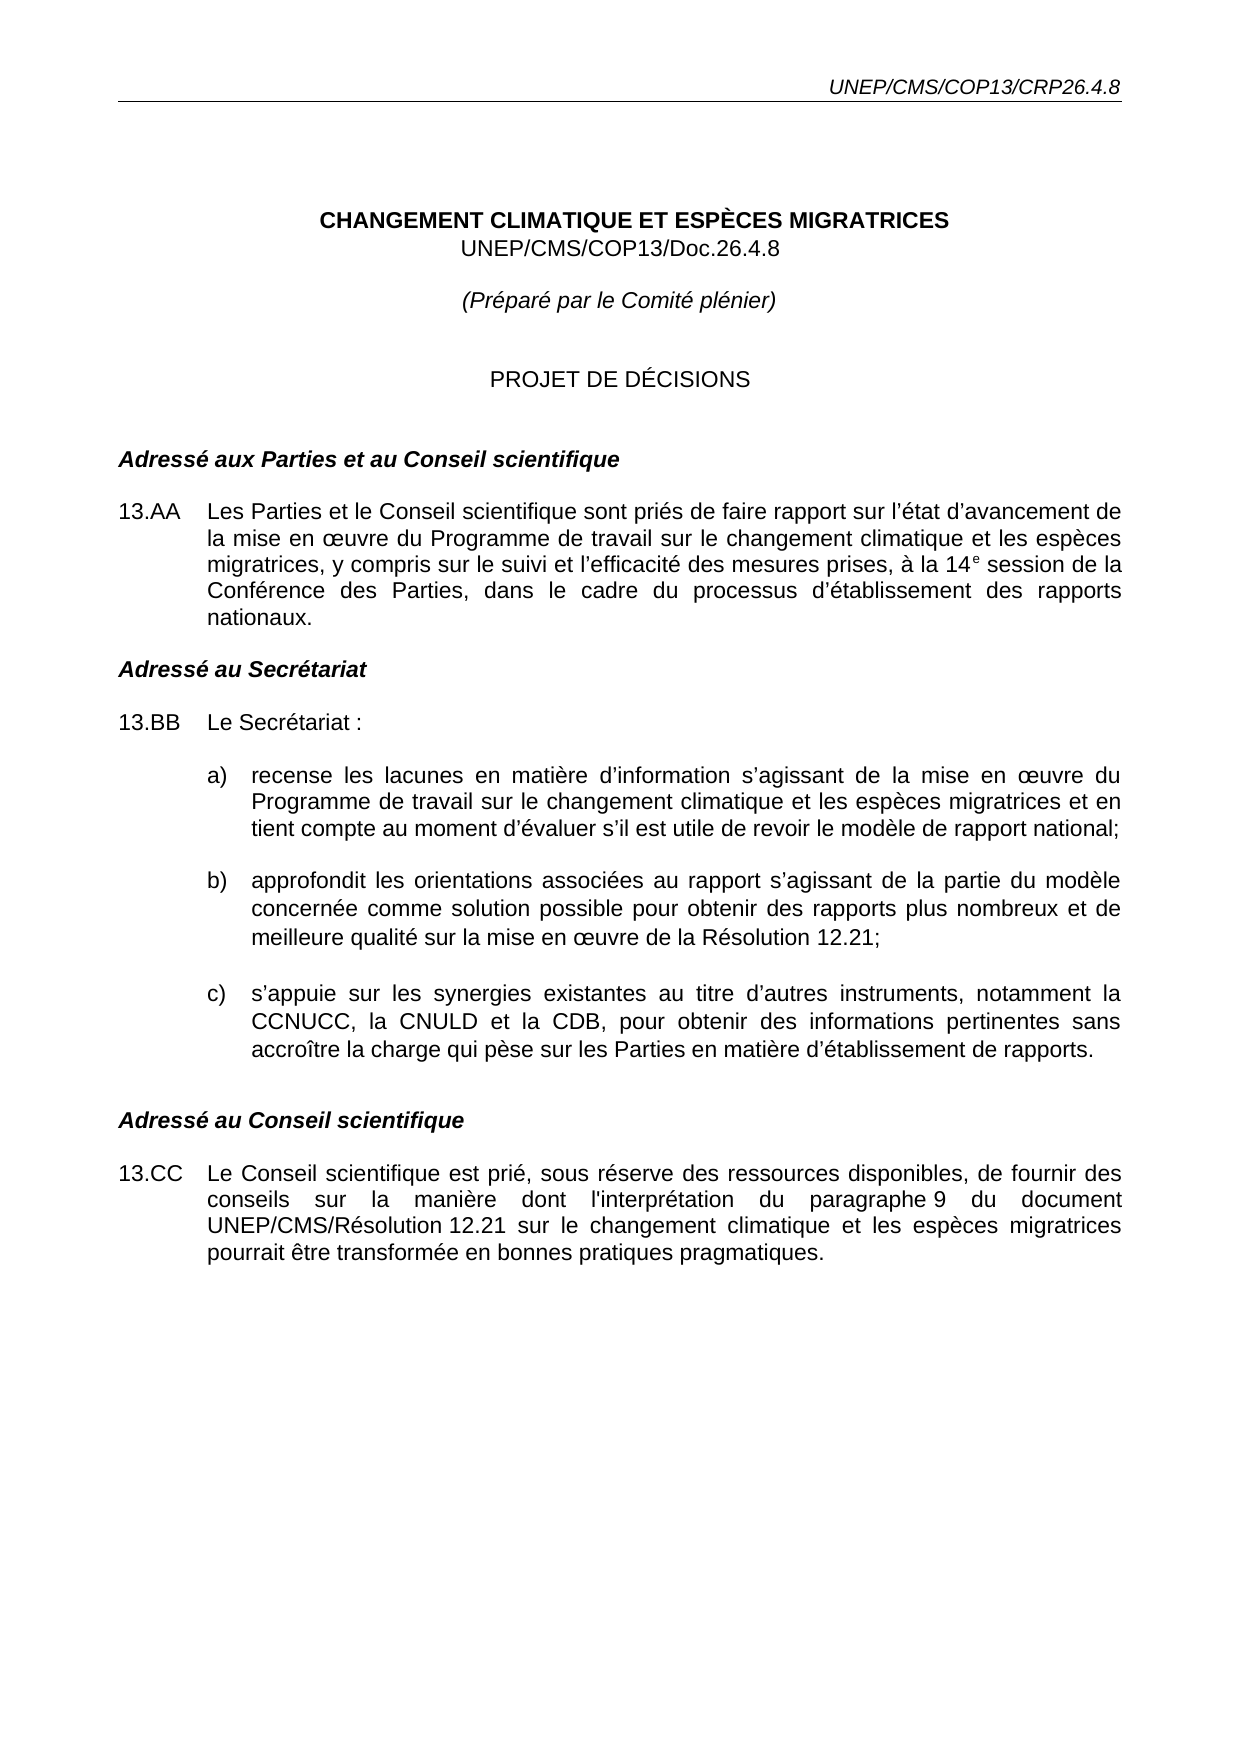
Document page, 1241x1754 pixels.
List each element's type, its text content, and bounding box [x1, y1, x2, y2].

text 13.BB Le Secrétariat : [118, 709, 1122, 735]
text 13.AA Les Parties et le Conseil scientifique sont priés de faire rapport sur l’état d’avancement de la mise en œuvre du Programme de travail sur le changement climatique et les espèces migratrices, y compris sur le suivi et l’efficacité des mesures prises, à la 14e session de la Conférence des Parties, dans le cadre du processus d’établissement des rapports nationaux. [118, 498, 1122, 630]
list recense les lacunes en matière d’information s’agissant de la mise en œuvre du Programme de travail sur le changement climatique et les espèces migratrices et en tient compte au moment d’évaluer s’il est utile de revoir le modèle de rapport national; [207, 762, 1122, 841]
text Adressé aux Parties et au Conseil scientifique [118, 446, 1122, 472]
text PROJET DE DÉCISIONS [118, 366, 1122, 393]
text CHANGEMENT CLIMATIQUE ET ESPÈCES MIGRATRICES [109, 207, 1159, 233]
list s’appuie sur les synergies existantes au titre d’autres instruments, notamment la CCNUCC, la CNULD et la CDB, pour obtenir des informations pertinentes sans accroître la charge qui pèse sur les Parties en matière d’établissement de rapports. [207, 979, 1122, 1062]
text Adressé au Conseil scientifique [118, 1107, 1122, 1133]
text (Préparé par le Comité plénier) [118, 287, 1122, 314]
text Adressé au Secrétariat [118, 656, 1122, 683]
text 13.CC Le Conseil scientifique est prié, sous réserve des ressources disponibles, de fournir des conseils sur la manière dont l'interprétation du paragraphe 9 du document UNEP/CMS/Résolution 12.21 sur le changement climatique et les espèces migratrices pourrait être transformée en bonnes pratiques pragmatiques. [118, 1159, 1122, 1265]
list approfondit les orientations associées au rapport s’agissant de la partie du modèle concernée comme solution possible pour obtenir des rapports plus nombreux et de meilleure qualité sur la mise en œuvre de la Résolution 12.21; [207, 867, 1122, 950]
text UNEP/CMS/COP13/Doc.26.4.8 [118, 235, 1122, 261]
